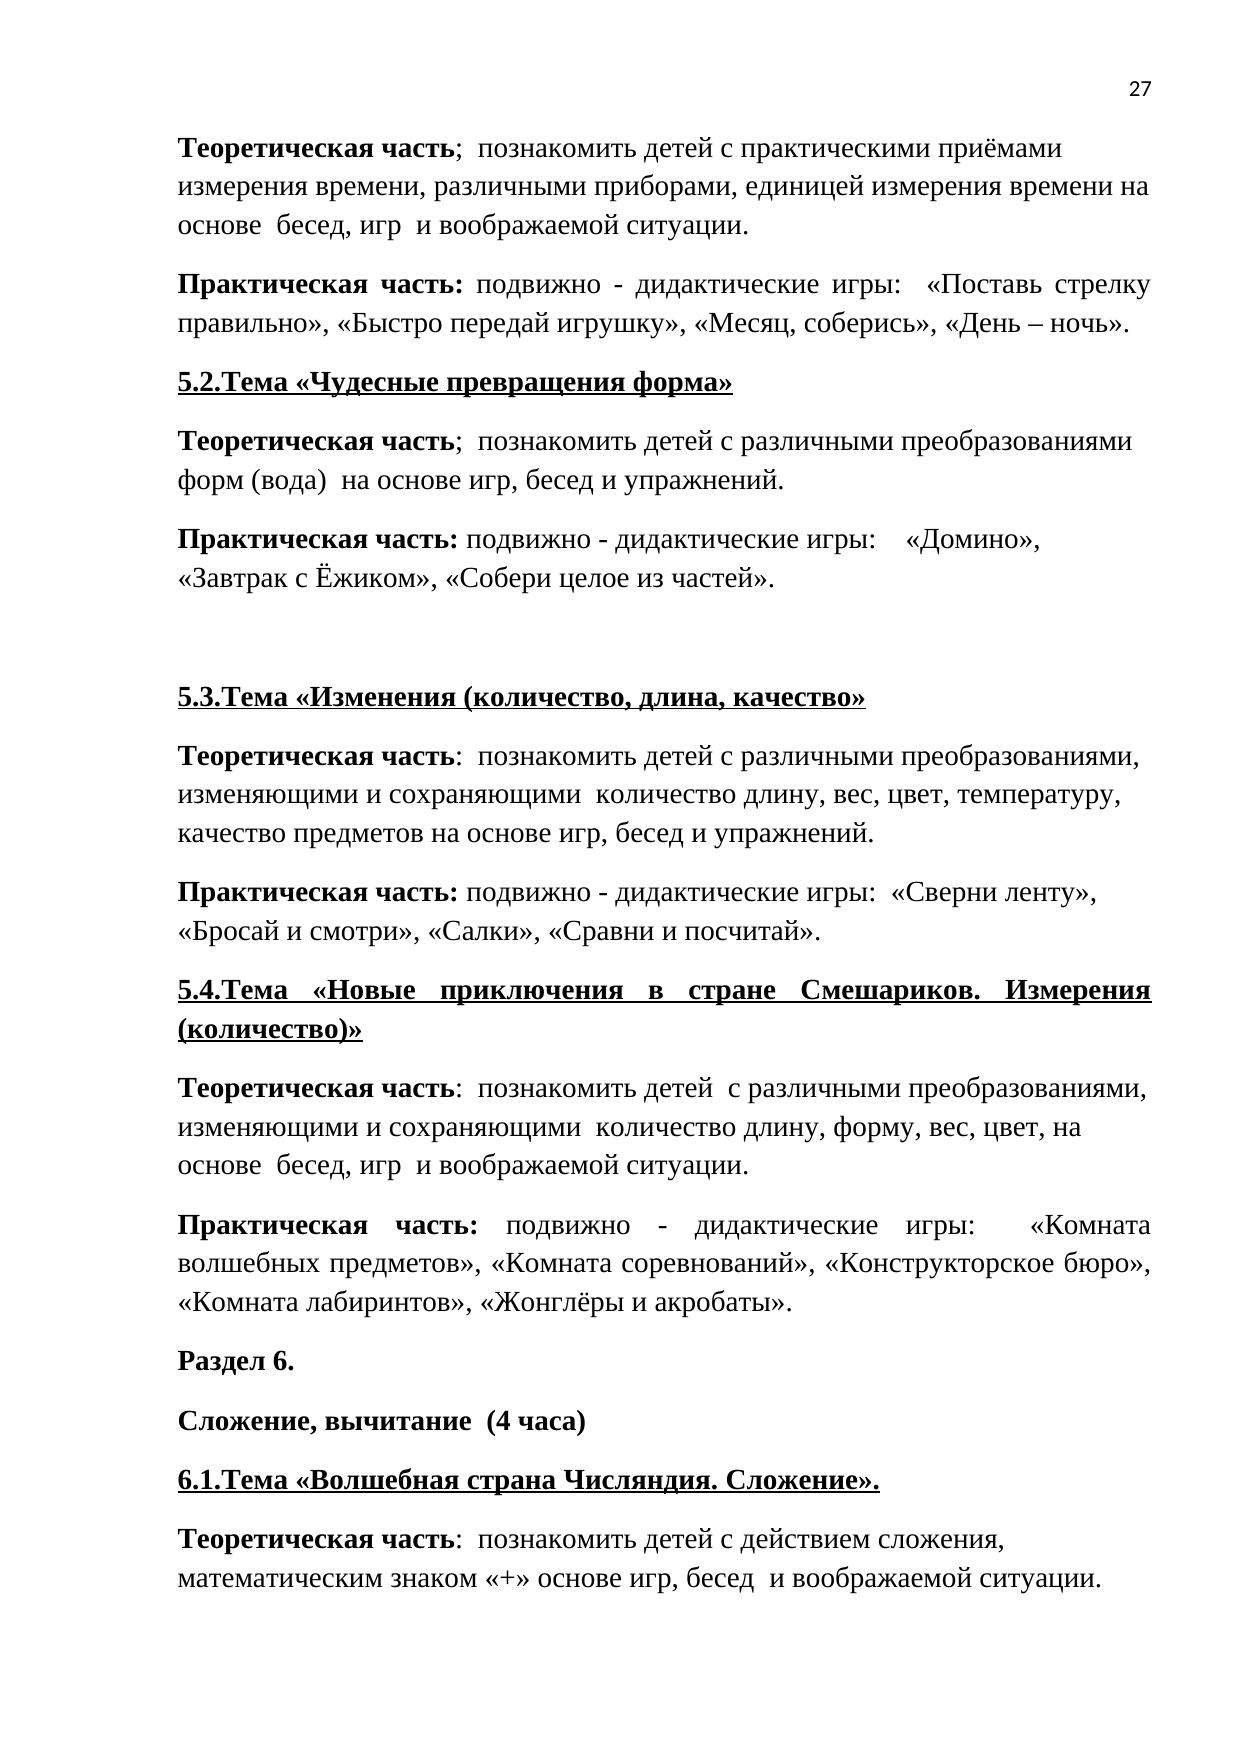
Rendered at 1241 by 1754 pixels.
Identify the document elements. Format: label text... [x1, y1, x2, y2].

text Теоретическая часть: познакомить детей с действием сложения, математическим знаком «+» основе игр, бесед и воображаемой ситуации. [177, 1521, 1152, 1593]
text 5.4.Тема «Новые приключения в стране Смешариков. Измерения (количество)» [177, 972, 1152, 1001]
text Практическая часть: подвижно - дидактические игры: «Сверни ленту», «Бросай и смотри», «Салки», «Сравни и посчитай». [177, 874, 1152, 947]
text Теоретическая часть; познакомить детей с практическими приёмами измерения времени, различными приборами, единицей измерения времени на основе бесед, игр и воображаемой ситуации. [177, 130, 1152, 240]
text Практическая часть: подвижно - дидактические игры: «Поставь стрелку правильно», «Быстро передай игрушку», «Месяц, соберись», «День – ночь». [177, 266, 1152, 338]
text Теоретическая часть; познакомить детей с различными преобразованиями форм (вода) на основе игр, бесед и упражнений. [177, 423, 1152, 496]
text 5.2.Тема «Чудесные превращения форма» [177, 364, 1152, 398]
text Сложение, вычитание (4 часа) [177, 1403, 1152, 1436]
text Теоретическая часть: познакомить детей с различными преобразованиями, изменяющими и сохраняющими количество длину, форму, вес, цвет, на основе бесед, игр и воображаемой ситуации. [177, 1070, 1152, 1181]
text Теоретическая часть: познакомить детей с различными преобразованиями, изменяющими и сохраняющими количество длину, вес, цвет, температуру, качество предметов на основе игр, бесед и упражнений. [177, 738, 1152, 849]
text 6.1.Тема «Волшебная страна Числяндия. Сложение». [177, 1462, 1152, 1496]
text 5.4.Тема «Новые приключения в стране Смешариков. Измерения (количество)» [177, 1002, 1152, 1044]
text Раздел 6. [177, 1343, 1152, 1377]
text Практическая часть: подвижно - дидактические игры: «Комната волшебных предметов», «Комната соревнований», «Конструкторское бюро», «Комната лабиринтов», «Жонглёры и акробаты». [177, 1207, 1152, 1317]
text Практическая часть: подвижно - дидактические игры: «Домино», «Завтрак с Ёжиком», «Собери целое из частей». [177, 521, 1152, 593]
text 5.3.Тема «Изменения (количество, длина, качество» [177, 679, 1152, 712]
